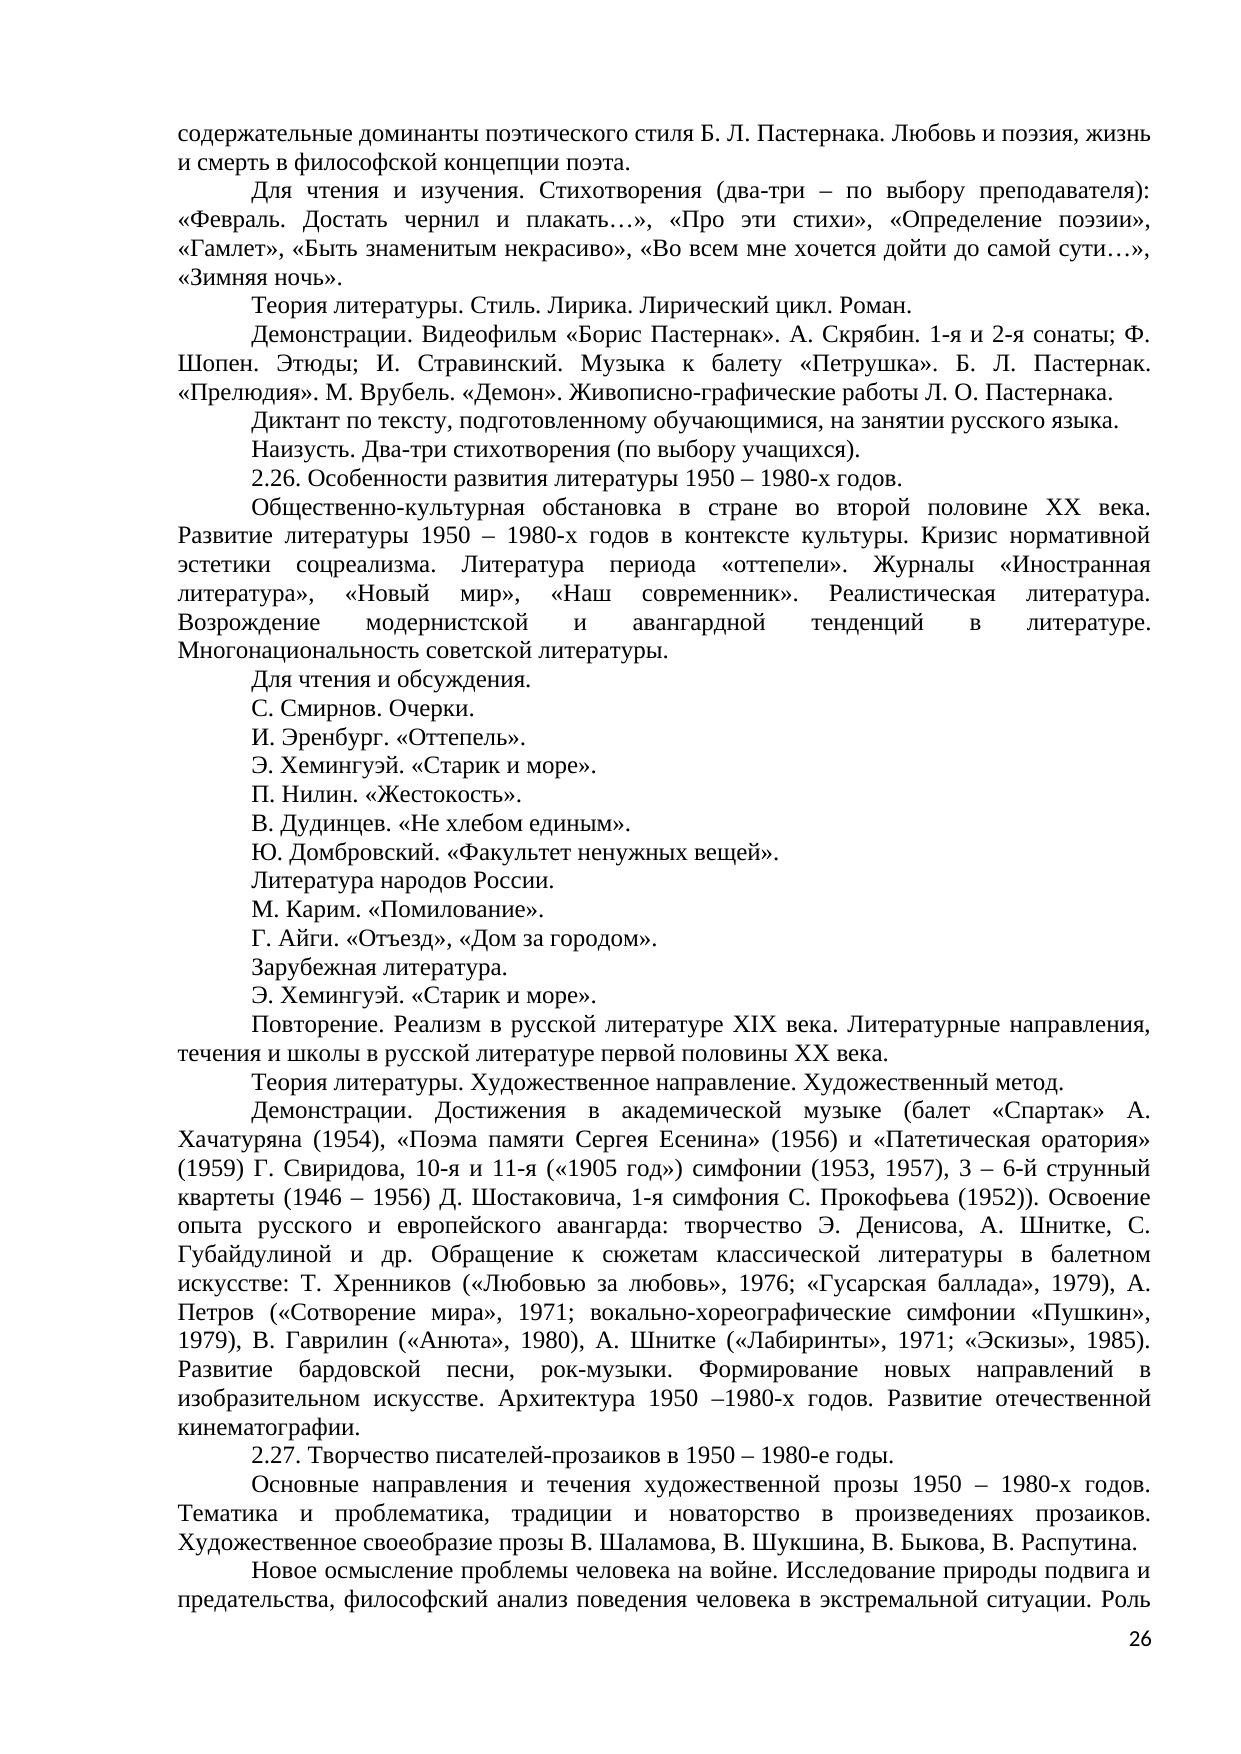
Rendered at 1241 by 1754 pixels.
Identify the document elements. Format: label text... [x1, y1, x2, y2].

text Г. Айги. «Отъезд», «Дом за городом». [177, 923, 1152, 952]
text Э. Хемингуэй. «Старик и море». [177, 751, 1152, 779]
text Э. Хемингуэй. «Старик и море». [177, 981, 1152, 1009]
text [177, 118, 1152, 176]
text Ю. Домбровский. «Факультет ненужных вещей». [177, 837, 1152, 866]
text Диктант по тексту, подготовленному обучающимися, на занятии русского языка. [177, 406, 1152, 434]
text Повторение. Реализм в русской литературе XIX века. Литературные направления, течения и школы в русской литературе первой половины ХХ века. [177, 1009, 1152, 1067]
text Наизусть. Два-три стихотворения (по выбору учащихся). [177, 434, 1152, 463]
text Основные направления и течения художественной прозы 1950 – 1980-х годов. Тематика и проблематика, традиции и новаторство в произведениях прозаиков. Художественное своеобразие прозы В. Шаламова, В. Шукшина, В. Быкова, В. Распутина. [177, 1469, 1152, 1556]
text М. Карим. «Помилование». [177, 894, 1152, 923]
text Теория литературы. Художественное направление. Художественный метод. [177, 1067, 1152, 1096]
text Общественно-культурная обстановка в стране во второй половине XX века. Развитие литературы 1950 – 1980-х годов в контексте культуры. Кризис нормативной эстетики соцреализма. Литература периода «оттепели». Журналы «Иностранная литература», «Новый мир», «Наш современник». Реалистическая литература. Возрождение модернистской и авангардной тенденций в литературе. Многонациональность советской литературы. [177, 492, 1152, 664]
text В. Дудинцев. «Не хлебом единым». [177, 808, 1152, 837]
text И. Эренбург. «Оттепель». [177, 722, 1152, 751]
text Для чтения и изучения. Стихотворения (два-три – по выбору преподавателя): «Февраль. Достать чернил и плакать…», «Про эти стихи», «Определение поэзии», «Гамлет», «Быть знаменитым некрасиво», «Во всем мне хочется дойти до самой сути…», «Зимняя ночь». [177, 176, 1152, 291]
text Демонстрации. Достижения в академической музыке (балет «Спартак» А. Хачатуряна (1954), «Поэма памяти Сергея Есенина» (1956) и «Патетическая оратория» (1959) Г. Свиридова, 10-я и 11-я («1905 год») симфонии (1953, 1957), 3 – 6-й струнный квартеты (1946 – 1956) Д. Шостаковича, 1-я симфония С. Прокофьева (1952)). Освоение опыта русского и европейского авангарда: творчество Э. Денисова, А. Шнитке, С. Губайдулиной и др. Обращение к сюжетам классической литературы в балетном искусстве: Т. Хренников («Любовью за любовь», 1976; «Гусарская баллада», 1979), А. Петров («Сотворение мира», 1971; вокально-хореографические симфонии «Пушкин», 1979), В. Гаврилин («Анюта», 1980), А. Шнитке («Лабиринты», 1971; «Эскизы», 1985). Развитие бардовской песни, рок-музыки. Формирование новых направлений в изобразительном искусстве. Архитектура 1950 –1980-х годов. Развитие отечественной кинематографии. [177, 1096, 1152, 1441]
text Демонстрации. Видеофильм «Борис Пастернак». А. Скрябин. 1-я и 2-я сонаты; Ф. Шопен. Этюды; И. Стравинский. Музыка к балету «Петрушка». Б. Л. Пастернак. «Прелюдия». М. Врубель. «Демон». Живописно-графические работы Л. О. Пастернака. [177, 319, 1152, 406]
text С. Смирнов. Очерки. [177, 693, 1152, 722]
text Зарубежная литература. [177, 952, 1152, 981]
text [177, 1556, 1152, 1613]
text Литература народов России. [177, 866, 1152, 894]
text 2.27. Творчество писателей-прозаиков в 1950 – 1980-е годы. [177, 1441, 1152, 1469]
text Теория литературы. Стиль. Лирика. Лирический цикл. Роман. [177, 291, 1152, 319]
text Для чтения и обсуждения. [177, 664, 1152, 693]
text 2.26. Особенности развития литературы 1950 – 1980-х годов. [177, 463, 1152, 492]
text П. Нилин. «Жестокость». [177, 779, 1152, 808]
